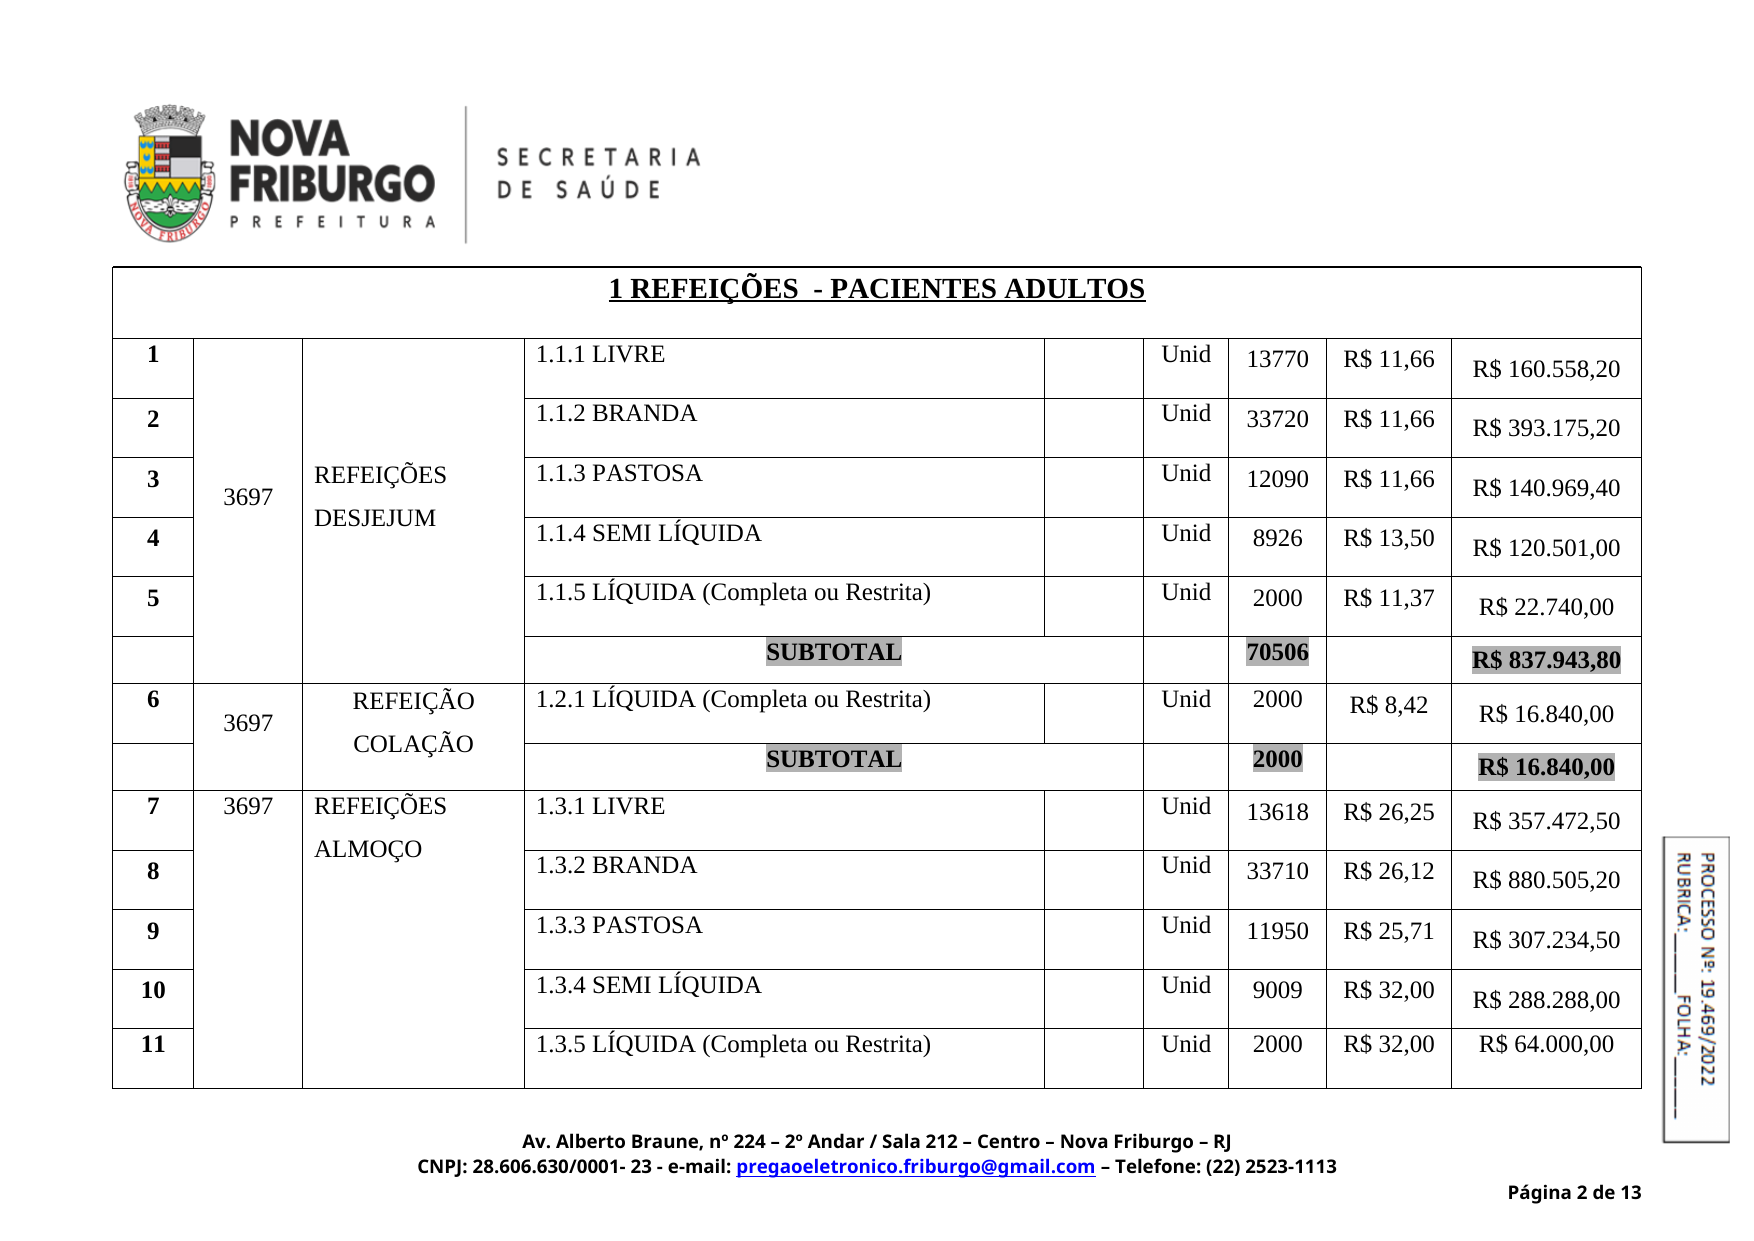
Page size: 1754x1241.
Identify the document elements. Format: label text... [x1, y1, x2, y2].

table_cell 70506 [1229, 637, 1326, 683]
table_cell R$ 32,00 [1327, 970, 1451, 1028]
table_cell 3697 [194, 339, 302, 683]
table_cell 9009 [1229, 970, 1326, 1028]
table_cell 7 [113, 791, 193, 849]
table_cell 1 [113, 339, 193, 397]
table_cell [1327, 637, 1451, 683]
table_cell R$ 16.840,00 [1452, 744, 1641, 790]
table_cell R$ 120.501,00 [1452, 518, 1641, 576]
table_cell R$ 11,66 [1327, 339, 1451, 397]
table_cell R$ 160.558,20 [1452, 339, 1641, 397]
table_cell 1.3.4 SEMI LÍQUIDA [525, 970, 1044, 1028]
table_cell 1.3.1 LIVRE [525, 791, 1044, 849]
table_cell [1045, 684, 1143, 743]
table_cell R$ 11,37 [1327, 577, 1451, 636]
table_cell R$ 357.472,50 [1452, 791, 1641, 849]
table_cell [1045, 1029, 1143, 1088]
table_cell 1.3.3 PASTOSA [525, 910, 1044, 969]
table_cell REFEIÇÕES DESJEJUM [303, 339, 524, 683]
table_cell 3 [113, 458, 193, 517]
table_cell 13618 [1229, 791, 1326, 849]
table_cell 1.1.5 LÍQUIDA (Completa ou Restrita) [525, 577, 1044, 636]
table_cell R$ 288.288,00 [1452, 970, 1641, 1028]
table_cell [1045, 399, 1143, 457]
table_cell [113, 637, 193, 683]
table_cell 33720 [1229, 399, 1326, 457]
table_cell [1045, 577, 1143, 636]
table_cell 9 [113, 910, 193, 969]
table_cell [1045, 970, 1143, 1028]
table_cell [1327, 744, 1451, 790]
table_cell 1.1.3 PASTOSA [525, 458, 1044, 517]
table_cell R$ 16.840,00 [1452, 684, 1641, 743]
table_cell R$ 64.000,00 [1452, 1029, 1641, 1088]
table_cell [1144, 637, 1228, 683]
table_cell REFEIÇÃO COLAÇÃO [303, 684, 524, 790]
table_cell R$ 393.175,20 [1452, 399, 1641, 457]
table_cell 8926 [1229, 518, 1326, 576]
table_cell 1.1.2 BRANDA [525, 399, 1044, 457]
table_cell Unid [1144, 851, 1228, 909]
table_cell 13770 [1229, 339, 1326, 397]
table_cell 2 [113, 399, 193, 457]
table_cell [1045, 791, 1143, 849]
table_cell 1 REFEIÇÕES - PACIENTES ADULTOS [113, 268, 1641, 338]
table_cell [1144, 744, 1228, 790]
table_cell [113, 744, 193, 790]
table_cell R$ 880.505,20 [1452, 851, 1641, 909]
table_cell R$ 13,50 [1327, 518, 1451, 576]
table_cell Unid [1144, 399, 1228, 457]
table_cell 1.3.2 BRANDA [525, 851, 1044, 909]
table_cell Unid [1144, 970, 1228, 1028]
table_cell R$ 26,25 [1327, 791, 1451, 849]
table_cell Unid [1144, 1029, 1228, 1088]
table_cell 3697 [194, 791, 302, 1088]
table_cell [1045, 518, 1143, 576]
table_cell 5 [113, 577, 193, 636]
table_cell 6 [113, 684, 193, 743]
table_cell R$ 307.234,50 [1452, 910, 1641, 969]
table_cell 2000 [1229, 744, 1326, 790]
table_cell R$ 26,12 [1327, 851, 1451, 909]
table_cell [1045, 910, 1143, 969]
table_cell R$ 32,00 [1327, 1029, 1451, 1088]
table_cell 8 [113, 851, 193, 909]
table_cell SUBTOTAL [525, 637, 1143, 683]
picture [1661, 837, 1729, 1145]
table_cell 33710 [1229, 851, 1326, 909]
table_cell Unid [1144, 910, 1228, 969]
table_cell R$ 837.943,80 [1452, 637, 1641, 683]
table_cell R$ 11,66 [1327, 458, 1451, 517]
table_cell Unid [1144, 339, 1228, 397]
table_cell 1.3.5 LÍQUIDA (Completa ou Restrita) [525, 1029, 1044, 1088]
table_cell 1.1.1 LIVRE [525, 339, 1044, 397]
table_cell 11950 [1229, 910, 1326, 969]
table_cell 10 [113, 970, 193, 1028]
table_cell Unid [1144, 518, 1228, 576]
table_cell 11 [113, 1029, 193, 1088]
table_cell 3697 [194, 684, 302, 790]
table_cell 2000 [1229, 577, 1326, 636]
table_cell [1045, 851, 1143, 909]
table_cell R$ 11,66 [1327, 399, 1451, 457]
table_cell 1.2.1 LÍQUIDA (Completa ou Restrita) [525, 684, 1044, 743]
table_cell R$ 140.969,40 [1452, 458, 1641, 517]
table_cell [1045, 339, 1143, 397]
table_cell 4 [113, 518, 193, 576]
table_cell 2000 [1229, 684, 1326, 743]
table_cell R$ 22.740,00 [1452, 577, 1641, 636]
table_cell Unid [1144, 577, 1228, 636]
table_cell 2000 [1229, 1029, 1326, 1088]
table_cell Unid [1144, 684, 1228, 743]
table_cell 12090 [1229, 458, 1326, 517]
table_cell R$ 8,42 [1327, 684, 1451, 743]
table_cell [1045, 458, 1143, 517]
table_cell Unid [1144, 791, 1228, 849]
picture [112, 92, 717, 259]
table_cell 1.1.4 SEMI LÍQUIDA [525, 518, 1044, 576]
table_cell REFEIÇÕES ALMOÇO [303, 791, 524, 1088]
table_cell SUBTOTAL [525, 744, 1143, 790]
table_cell Unid [1144, 458, 1228, 517]
table_cell R$ 25,71 [1327, 910, 1451, 969]
